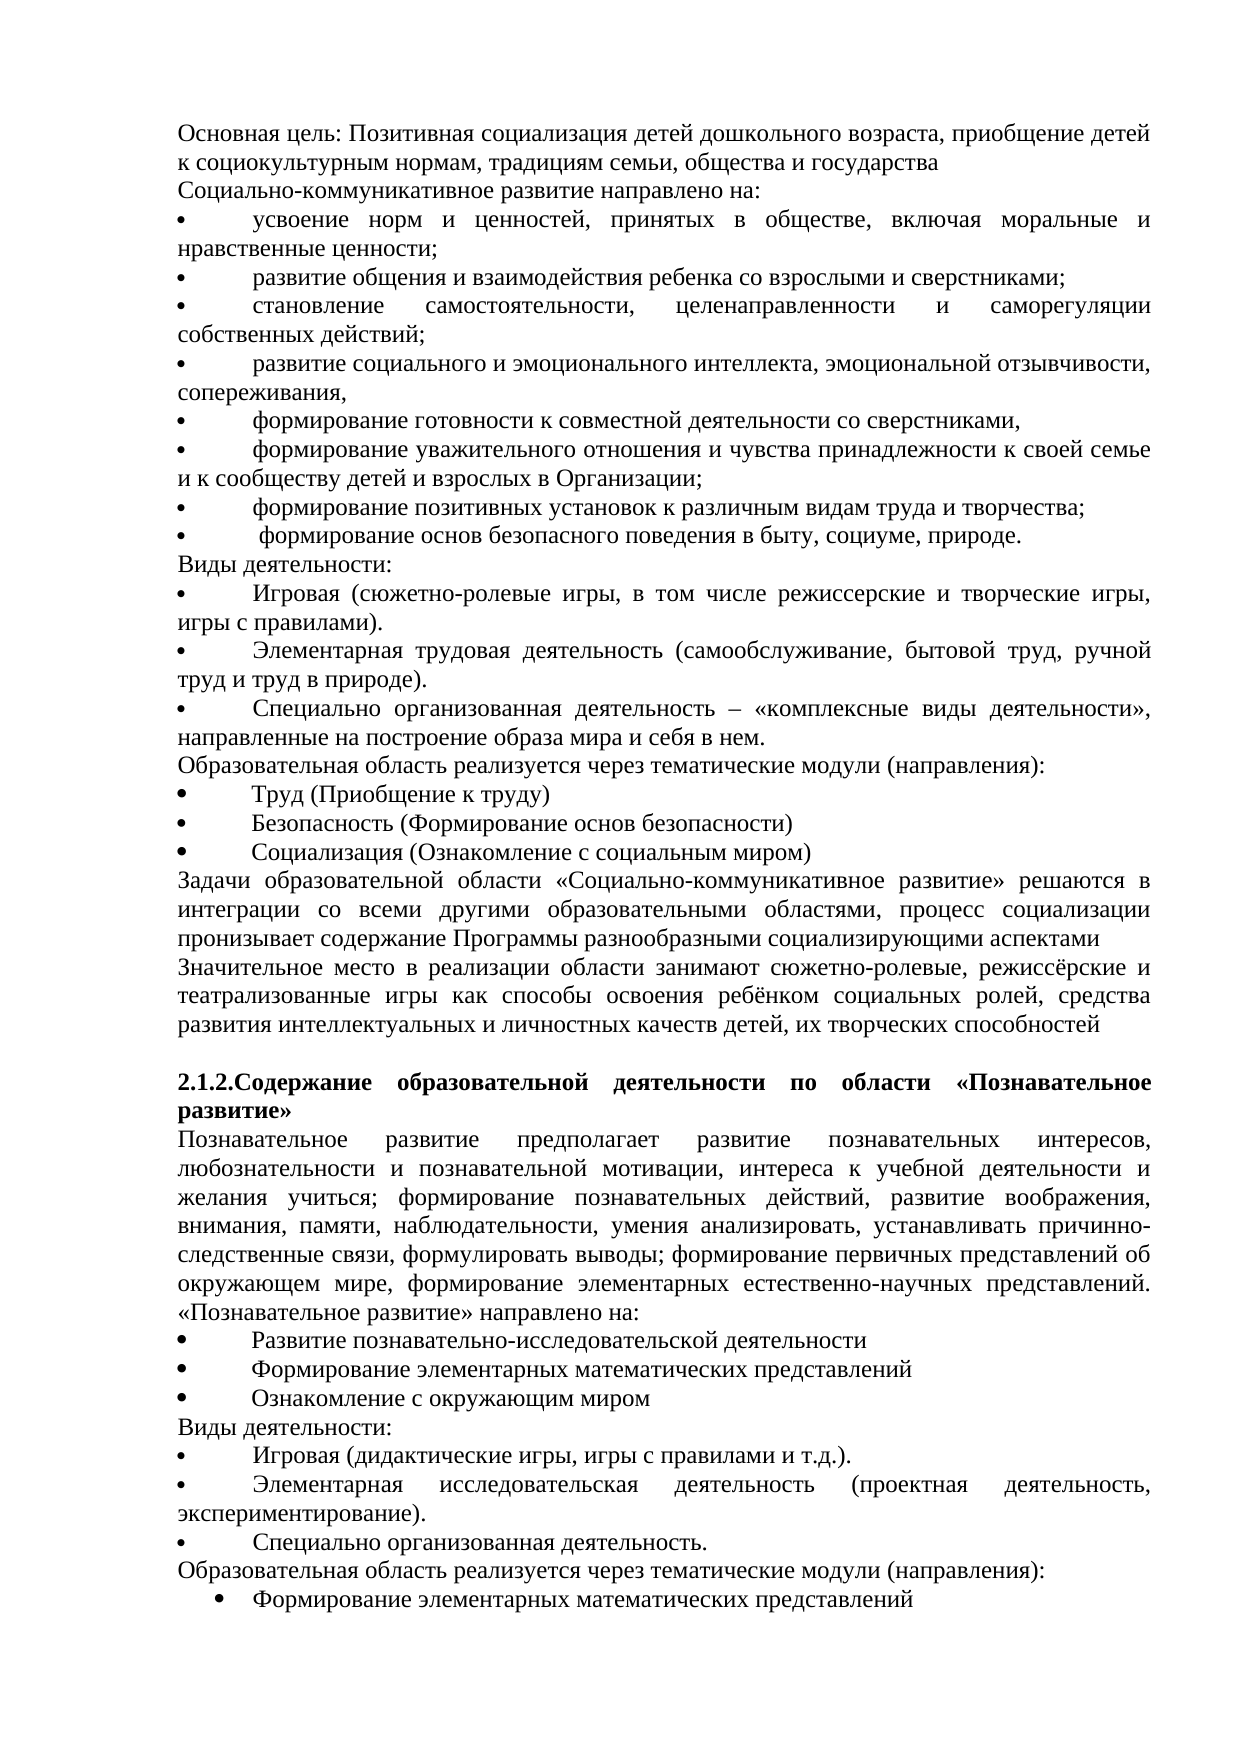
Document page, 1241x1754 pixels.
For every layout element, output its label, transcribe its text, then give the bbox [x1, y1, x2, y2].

list Социализация (Ознакомление с социальным миром) [177, 837, 1152, 866]
list формирование готовности к совместной деятельности со сверстниками, [177, 406, 1152, 434]
text Образовательная область реализуется через тематические модули (направления): [177, 1556, 1152, 1584]
subtitle Значительное место в реализации области занимают сюжетно-ролевые, режиссёрские и театрализованные игры как способы освоения ребёнком социальных ролей, средства развития интеллектуальных и личностных качеств детей, их творческих способностей [177, 952, 1152, 1038]
list Развитие познавательно-исследовательской деятельности [177, 1326, 1152, 1354]
list усвоение норм и ценностей, принятых в обществе, включая моральные и нравственные ценности; [177, 204, 1152, 262]
list Элементарная исследовательская деятельность (проектная деятельность, экспериментирование). [177, 1469, 1152, 1527]
list Формирование элементарных математических представлений [177, 1354, 1152, 1383]
list развитие общения и взаимодействия ребенка со взрослыми и сверстниками; [177, 262, 1152, 291]
list развитие социального и эмоционального интеллекта, эмоциональной отзывчивости, сопереживания, [177, 348, 1152, 406]
text Познавательное развитие предполагает развитие познавательных интересов, любознательности и познавательной мотивации, интереса к учебной деятельности и желания учиться; формирование познавательных действий, развитие воображения, внимания, памяти, наблюдательности, умения анализировать, устанавливать причинно-следственные связи, формулировать выводы; формирование первичных представлений об окружающем мире, формирование элементарных естественно-научных представлений. «Познавательное развитие» направлено на: [177, 1124, 1152, 1326]
subtitle 2.1.2.Содержание образовательной деятельности по области «Познавательное развитие» [177, 1067, 1152, 1124]
list Специально организованная деятельность. [177, 1527, 1152, 1556]
list Ознакомление с окружающим миром [177, 1383, 1152, 1412]
text Образовательная область реализуется через тематические модули (направления): [177, 751, 1152, 779]
text Виды деятельности: [177, 1412, 1152, 1441]
list формирование основ безопасного поведения в быту, социуме, природе. [177, 521, 1152, 549]
list становление самостоятельности, целенаправленности и саморегуляции собственных действий; [177, 291, 1152, 348]
text Основная цель​: Позитивная социализация детей дошкольного возраста, приобщение детей к социокультурным нормам, традициям семьи, общества и государства [177, 118, 1152, 176]
list Элементарная трудовая деятельность (самообслуживание, бытовой труд, ручной труд и труд в природе). [177, 636, 1152, 693]
text ​Социально-коммуникативное развитие направлено на: [177, 176, 1152, 204]
list Труд​ (Приобщение к труду) [177, 779, 1152, 808]
subtitle Задачи образовательной области «Социально-коммуникативное развитие» решаются в интеграции со всеми другими образовательными областями, процесс социализации пронизывает содержание Программы разнообразными социализирующими аспектами [177, 866, 1152, 952]
list формирование уважительного отношения и чувства принадлежности к своей семье и к сообществу детей и взрослых в Организации; [177, 434, 1152, 492]
list Специально организованная деятельность – «комплексные виды деятельности», направленные на построение образа мира и себя в нем. [177, 693, 1152, 751]
list Формирование элементарных математических представлений [215, 1584, 1152, 1613]
text ​Виды деятельности: [177, 549, 1152, 578]
list Игровая (дидактические игры, игры с правилами и т.д.). [177, 1441, 1152, 1469]
list Безопасность (Формирование основ безопасности) [177, 808, 1152, 837]
list формирование позитивных установок к различным видам труда и творчества; [177, 492, 1152, 521]
list Игровая (сюжетно-ролевые игры, в том числе режиссерские и творческие игры, игры с правилами). [177, 578, 1152, 636]
